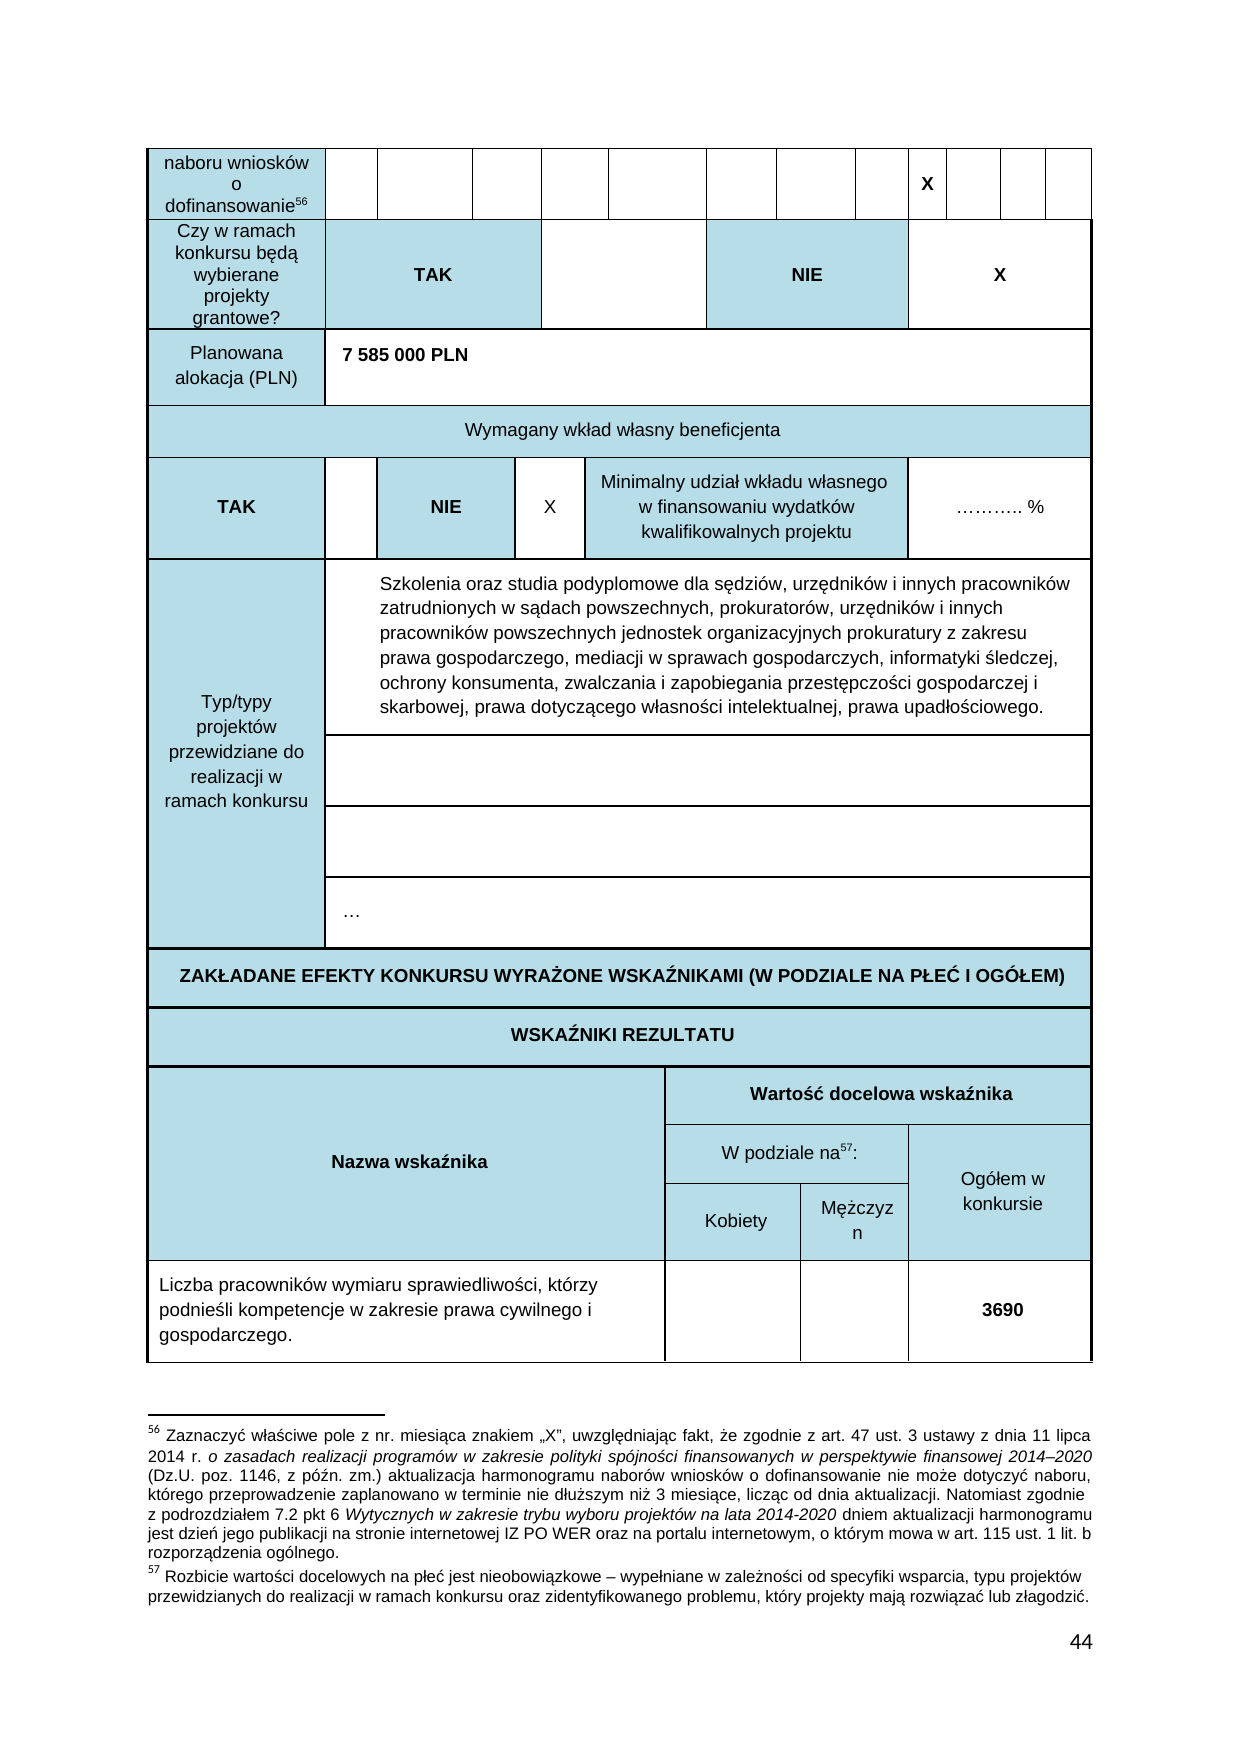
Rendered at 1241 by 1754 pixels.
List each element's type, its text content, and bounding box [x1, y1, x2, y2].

table_cell [326, 736, 1090, 805]
table_cell NIE [378, 458, 514, 558]
table_cell [1046, 149, 1091, 219]
table_cell [378, 149, 472, 219]
table_cell TAK [326, 220, 541, 328]
table_cell Liczba pracowników wymiaru sprawiedliwości, którzy podnieśli kompetencje w zakresie prawa cywilnego i gospodarczego. [149, 1261, 664, 1361]
table_cell TAK [149, 458, 324, 558]
table_cell X [909, 149, 946, 219]
table_cell 7 585 000 PLN [326, 330, 1090, 405]
table_cell X [909, 220, 1090, 328]
table_cell W podziale na: [666, 1125, 908, 1183]
table_cell 3690 [909, 1261, 1090, 1361]
table_cell [947, 149, 1000, 219]
table_cell Wymagany wkład własny beneficjenta [149, 406, 1090, 457]
table_cell Kobiety [666, 1184, 800, 1260]
table_cell Minimalny udział wkładu własnego w finansowaniu wydatków kwalifikowalnych projektu [586, 458, 907, 558]
table_cell NIE [707, 220, 908, 328]
table_cell [542, 220, 706, 328]
table_cell [473, 149, 541, 219]
table_cell Planowana alokacja (PLN) [149, 330, 324, 405]
table_cell [326, 458, 376, 558]
table_cell [666, 1261, 800, 1361]
table_cell [326, 149, 377, 219]
table_cell Wartość docelowa wskaźnika [666, 1068, 1090, 1124]
table_cell [777, 149, 855, 219]
table_cell Ogółem w konkursie [909, 1125, 1090, 1260]
table_cell Nazwa wskaźnika [149, 1068, 664, 1260]
table_cell ZAKŁADANE EFEKTY KONKURSU WYRAŻONE WSKAŹNIKAMI (W PODZIALE NA PŁEĆ I OGÓŁEM) [149, 950, 1090, 1006]
table_cell Szkolenia oraz studia podyplomowe dla sędziów, urzędników i innych pracowników zatrudnionych w sądach powszechnych, prokuratorów, urzędników i innych pracowników powszechnych jednostek organizacyjnych prokuratury z zakresu prawa gospodarczego, mediacji w sprawach gospodarczych, informatyki śledczej, ochrony konsumenta, zwalczania i zapobiegania przestępczości gospodarczej i skarbowej, prawa dotyczącego własności intelektualnej, prawa upadłościowego. [326, 560, 1090, 734]
table_cell [326, 807, 1090, 876]
table_cell [856, 149, 908, 219]
table_cell [707, 149, 776, 219]
table_cell … [326, 878, 1090, 947]
table_cell Mężczyzn [801, 1184, 908, 1260]
table_cell Czy w ramach konkursu będą wybierane projekty grantowe? [149, 220, 325, 328]
table_cell ……….. % [909, 458, 1090, 558]
table_cell [1001, 149, 1045, 219]
table_cell WSKAŹNIKI REZULTATU [149, 1009, 1090, 1065]
table_cell [801, 1261, 908, 1361]
table_cell [542, 149, 608, 219]
table_cell [609, 149, 706, 219]
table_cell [149, 149, 325, 219]
table_cell Typ/typy projektów przewidziane do realizacji w ramach konkursu [149, 560, 324, 947]
table_cell X [516, 458, 584, 558]
